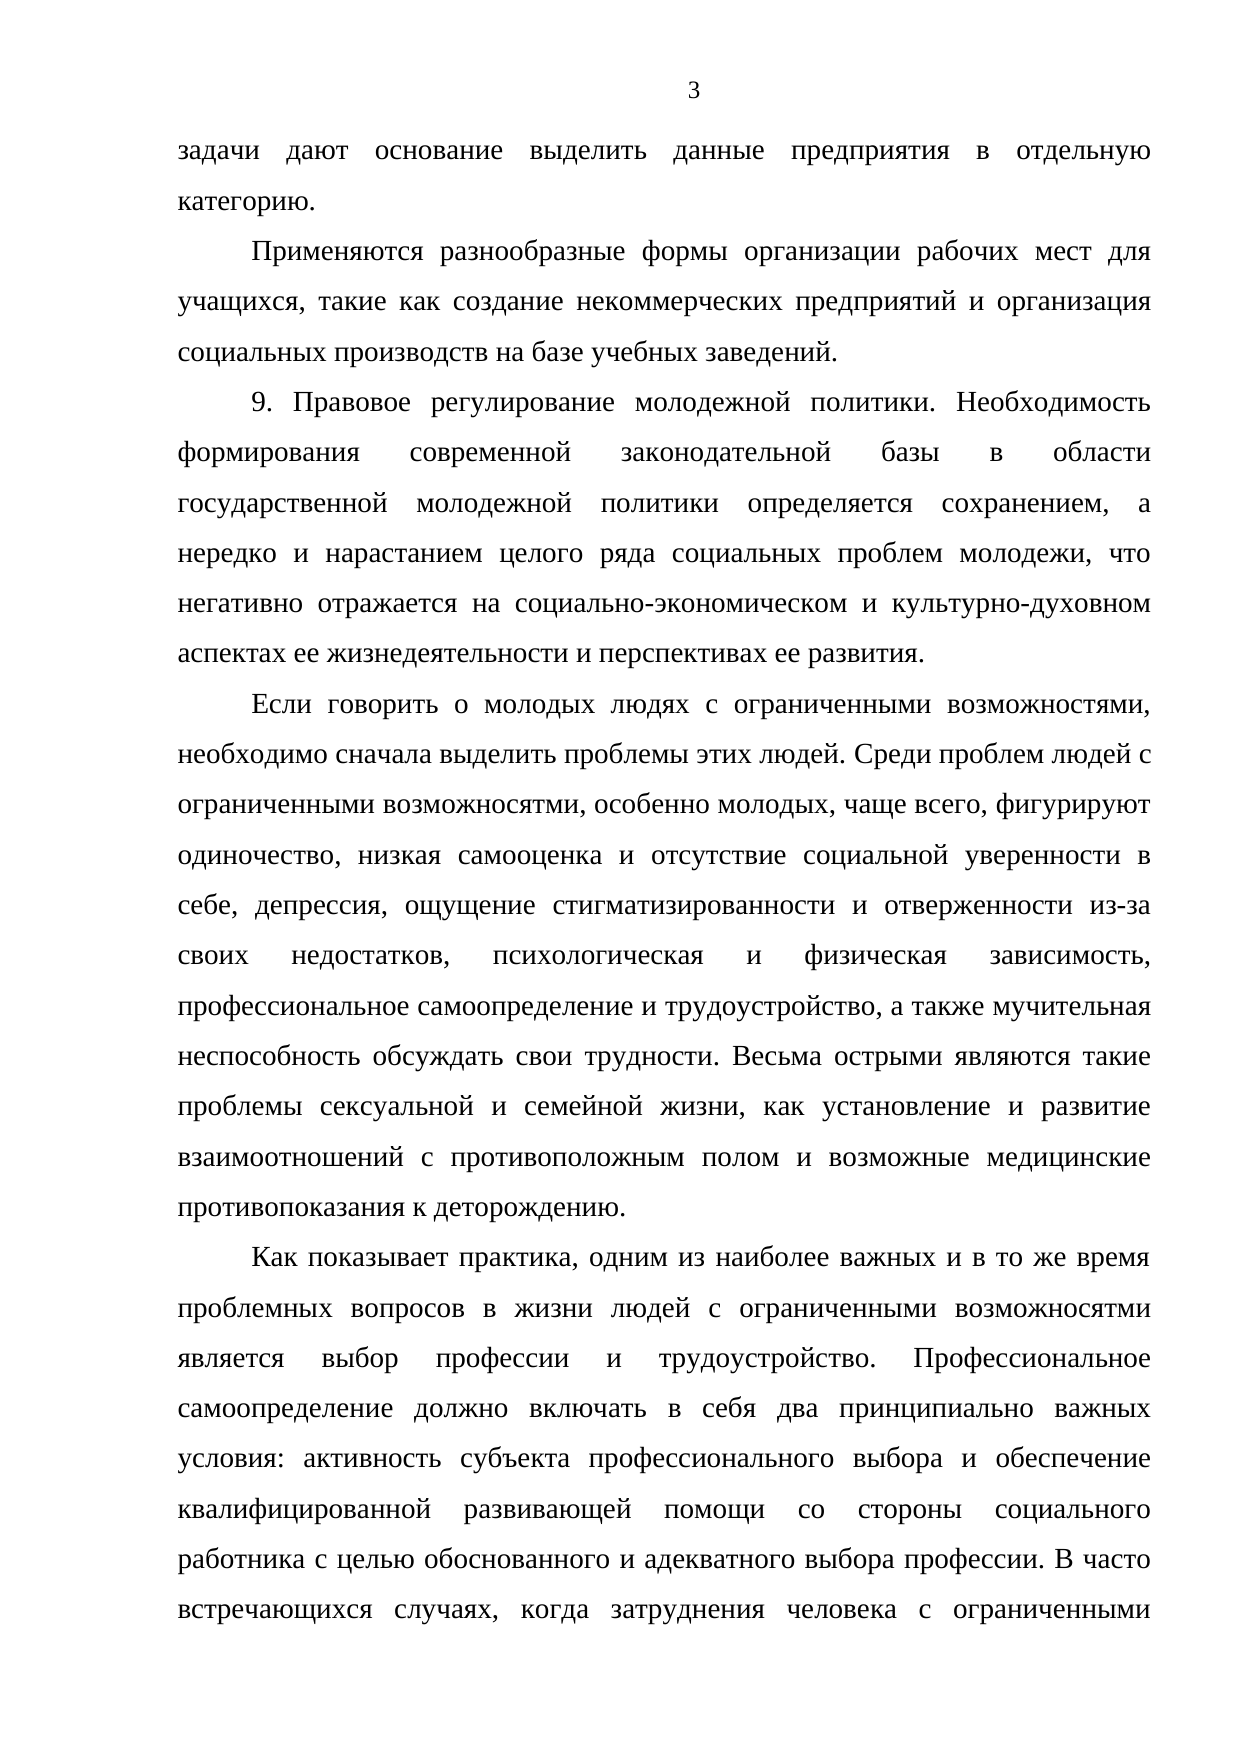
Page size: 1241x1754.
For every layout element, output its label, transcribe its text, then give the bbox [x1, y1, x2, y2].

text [177, 132, 1152, 216]
text Применяются разнообразные формы организации рабочих мест для учащихся, такие как создание некоммерческих предприятий и организация социальных производств на базе учебных заведений. [177, 233, 1152, 367]
text Если говорить о молодых людях с ограниченными возможностями, необходимо сначала выделить проблемы этих людей. Среди проблем людей с ограниченными возможносятми, особенно молодых, чаще всего, фигурируют одиночество, низкая самооценка и отсутствие социальной уверенности в себе, депрессия, ощущение стигматизированности и отверженности из-за своих недостатков, психологическая и физическая зависимость, профессиональное самоопределение и трудоустройство, а также мучительная неспособность обсуждать свои трудности. Весьма острыми являются такие проблемы сексуальной и семейной жизни, как установление и развитие взаимоотношений с противоположным полом и возможные медицинские противопоказания к деторождению. [177, 686, 1152, 1223]
text 9. Правовое регулирование молодежной политики. Необходимость формирования современной законодательной базы в области государственной молодежной политики определяется сохранением, а нередко и нарастанием целого ряда социальных проблем молодежи, что негативно отражается на социально-экономическом и культурно-духовном аспектах ее жизнедеятельности и перспективах ее развития. [177, 384, 1152, 669]
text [177, 1239, 1152, 1625]
